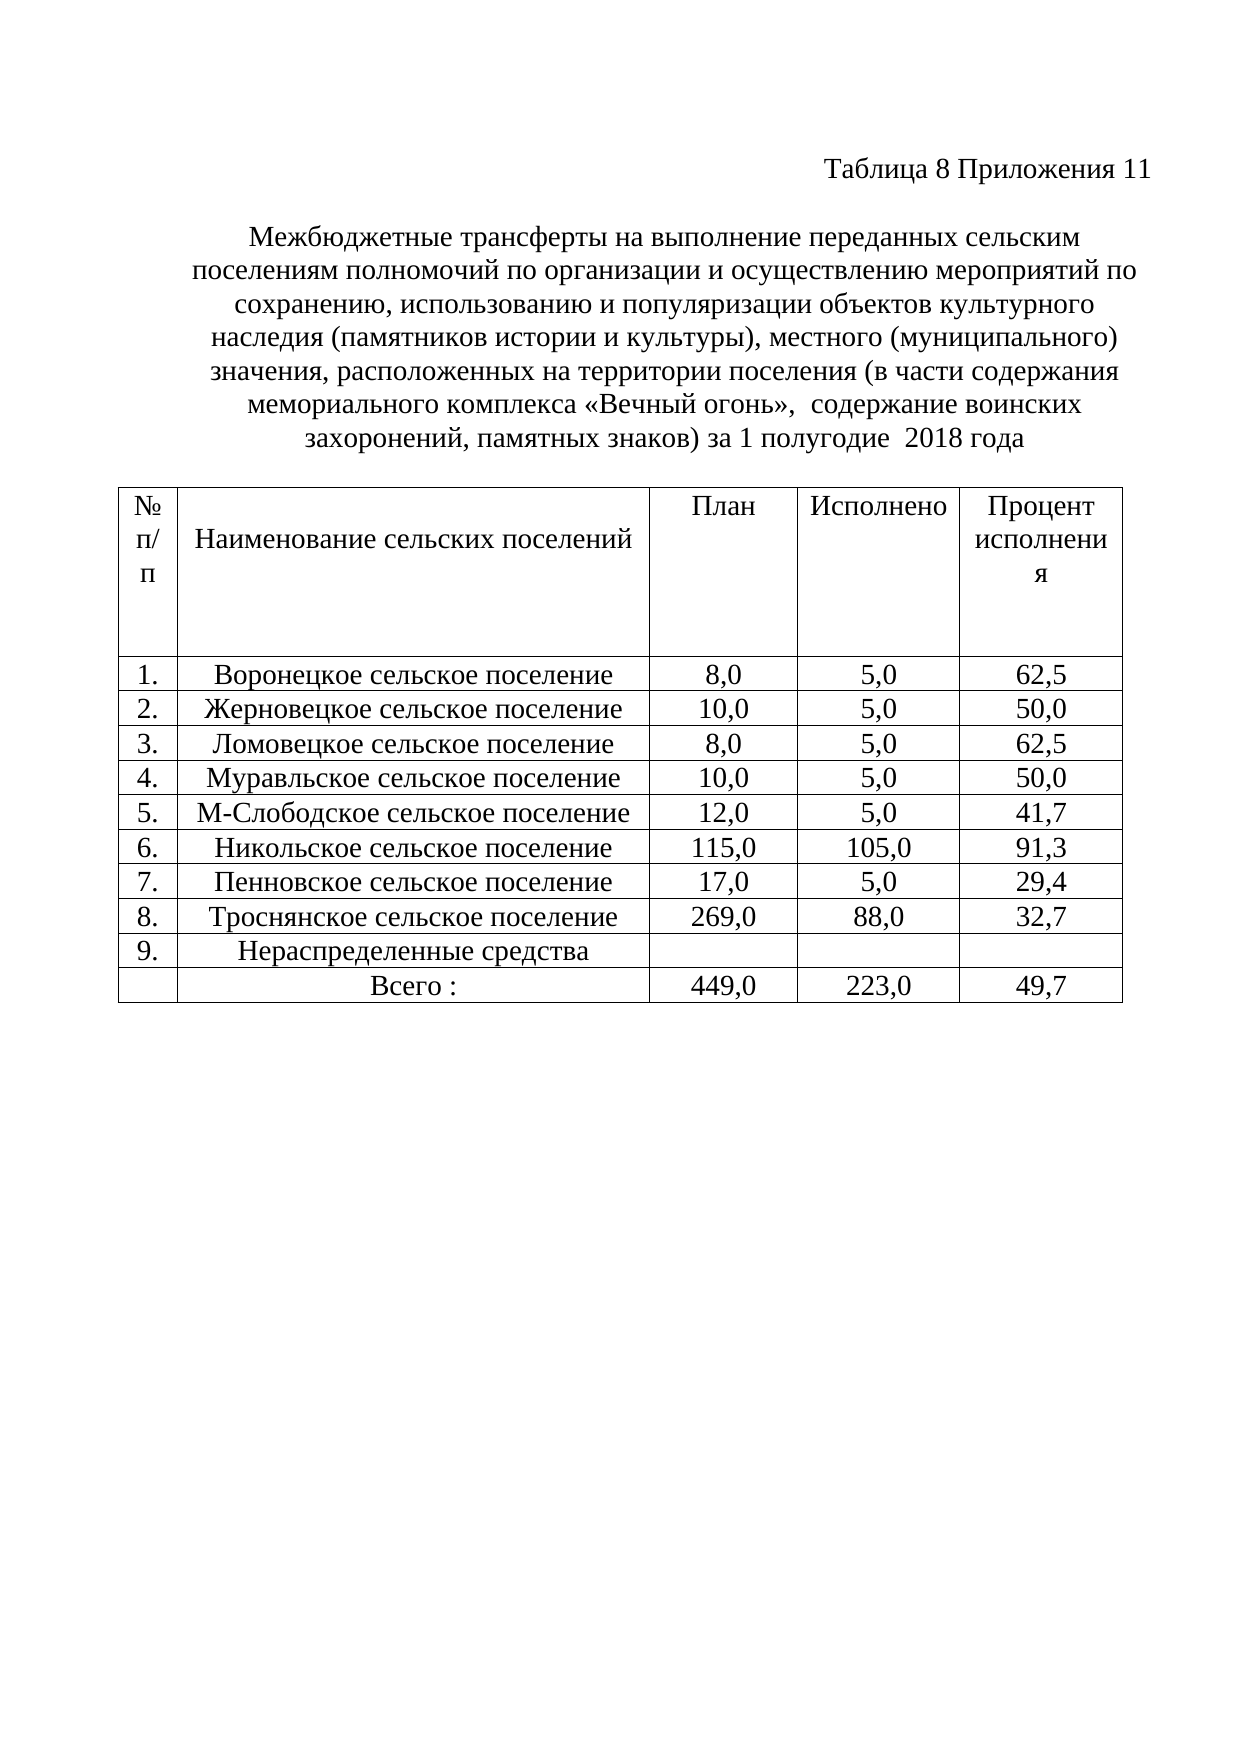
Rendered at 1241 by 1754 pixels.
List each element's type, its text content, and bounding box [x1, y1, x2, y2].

table_cell 62,5 [960, 657, 1122, 690]
table_cell 41,7 [960, 795, 1122, 829]
table_cell Троснянское сельское поселение [178, 899, 649, 932]
table_cell 8,0 [650, 657, 797, 690]
table_cell [960, 934, 1122, 967]
table_cell Никольское сельское поселение [178, 830, 649, 863]
table_cell [798, 934, 959, 967]
table_cell 49,7 [960, 968, 1122, 1002]
table_cell Воронецкое сельское поселение [178, 657, 649, 690]
table_cell 6. [119, 830, 177, 863]
table_cell 50,0 [960, 761, 1122, 794]
table_cell 5,0 [798, 691, 959, 725]
text Межбюджетные трансферты на выполнение переданных сельским поселениям полномочий по организации и осуществлению мероприятий по сохранению, использованию и популяризации объектов культурного наследия (памятников истории и культуры), местного (муниципального) значения, расположенных на территории поселения (в части содержания мемориального комплекса «Вечный огонь», содержание воинских захоронений, памятных знаков) за 1 полугодие 2018 года [177, 219, 1152, 453]
table_cell Муравльское сельское поселение [178, 761, 649, 794]
table_cell 10,0 [650, 691, 797, 725]
table_cell 10,0 [650, 761, 797, 794]
table_cell 3. [119, 726, 177, 759]
table_cell 5,0 [798, 761, 959, 794]
table_cell 7. [119, 864, 177, 898]
table_cell 88,0 [798, 899, 959, 932]
table_cell 8. [119, 899, 177, 932]
table_cell Всего : [178, 968, 649, 1002]
table_cell 115,0 [650, 830, 797, 863]
table_cell 1. [119, 657, 177, 690]
table_cell 105,0 [798, 830, 959, 863]
table_cell Нераспределенные средства [178, 934, 649, 967]
table_cell 5,0 [798, 864, 959, 898]
table_cell 449,0 [650, 968, 797, 1002]
table_cell М-Слободское сельское поселение [178, 795, 649, 829]
table_header Исполнено [798, 488, 959, 656]
table_cell 50,0 [960, 691, 1122, 725]
table_cell 269,0 [650, 899, 797, 932]
table_cell 91,3 [960, 830, 1122, 863]
table_cell [119, 968, 177, 1002]
table_cell 12,0 [650, 795, 797, 829]
table_cell 223,0 [798, 968, 959, 1002]
text Таблица 8 Приложения 11 [177, 152, 1152, 185]
table_cell [650, 934, 797, 967]
table_cell Жерновецкое сельское поселение [178, 691, 649, 725]
table_cell Пенновское сельское поселение [178, 864, 649, 898]
table_cell Ломовецкое сельское поселение [178, 726, 649, 759]
table_cell 17,0 [650, 864, 797, 898]
table_cell 5,0 [798, 726, 959, 759]
table_cell 5,0 [798, 795, 959, 829]
table_cell 8,0 [650, 726, 797, 759]
table_cell 2. [119, 691, 177, 725]
table_cell 29,4 [960, 864, 1122, 898]
table_header № п/п [119, 488, 177, 656]
table_cell 9. [119, 934, 177, 967]
table_cell 32,7 [960, 899, 1122, 932]
table_header Процент исполнения [960, 488, 1122, 656]
table_cell 5,0 [798, 657, 959, 690]
table_cell 62,5 [960, 726, 1122, 759]
table_header Наименование сельских поселений [178, 488, 649, 656]
table_cell 4. [119, 761, 177, 794]
table_header План [650, 488, 797, 656]
table_cell 5. [119, 795, 177, 829]
